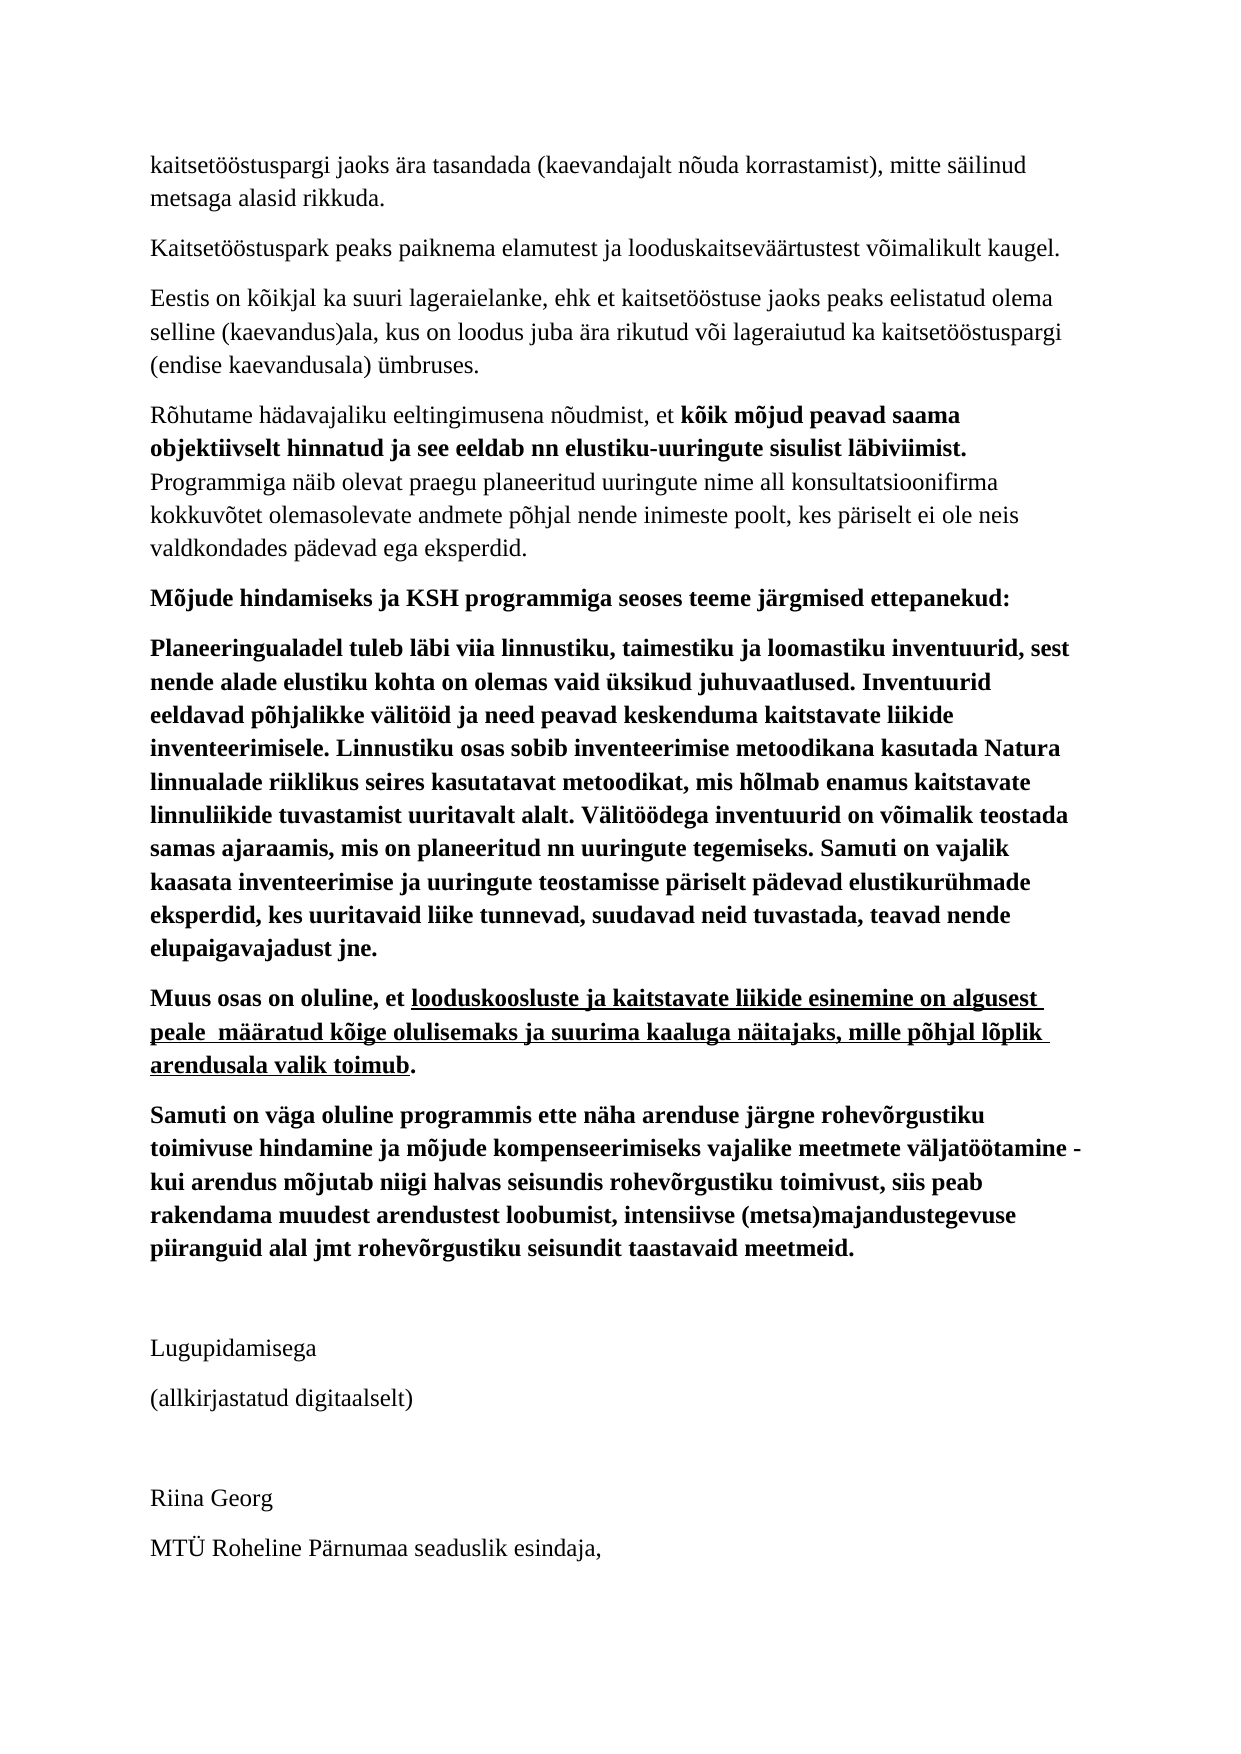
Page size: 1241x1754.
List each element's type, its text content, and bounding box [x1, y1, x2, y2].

text Muus osas on oluline, et looduskoosluste ja kaitstavate liikide esinemine on algusest peale määratud kõige olulisemaks ja suurima kaaluga näitajaks, mille põhjal lõplik arendusala valik toimub. [150, 983, 1090, 1079]
text Planeeringualadel tuleb läbi viia linnustiku, taimestiku ja loomastiku inventuurid, sest nende alade elustiku kohta on olemas vaid üksikud juhuvaatlused. Inventuurid eeldavad põhjalikke välitöid ja need peavad keskenduma kaitstavate liikide inventeerimisele. Linnustiku osas sobib inventeerimise metoodikana kasutada Natura linnualade riiklikus seires kasutatavat metoodikat, mis hõlmab enamus kaitstavate linnuliikide tuvastamist uuritavalt alalt. Välitöödega inventuurid on võimalik teostada samas ajaraamis, mis on planeeritud nn uuringute tegemiseks. Samuti on vajalik kaasata inventeerimise ja uuringute teostamisse päriselt pädevad elustikurühmade eksperdid, kes uuritavaid liike tunnevad, suudavad neid tuvastada, teavad nende elupaigavajadust jne. [150, 633, 1090, 962]
text Kaitsetööstuspark peaks paiknema elamutest ja looduskaitseväärtustest võimalikult kaugel. [150, 233, 1090, 262]
text Lugupidamisega [150, 1333, 1090, 1362]
text Riina Georg [150, 1483, 1090, 1512]
text MTÜ Roheline Pärnumaa seaduslik esindaja, [150, 1533, 1090, 1562]
text Mõjude hindamiseks ja KSH programmiga seoses teeme järgmised ettepanekud: [150, 583, 1090, 612]
text Samuti on väga oluline programmis ette näha arenduse järgne rohevõrgustiku toimivuse hindamine ja mõjude kompenseerimiseks vajalike meetmete väljatöötamine - kui arendus mõjutab niigi halvas seisundis rohevõrgustiku toimivust, siis peab rakendama muudest arendustest loobumist, intensiivse (metsa)majandustegevuse piiranguid alal jmt rohevõrgustiku seisundit taastavaid meetmeid. [150, 1100, 1090, 1262]
text Eestis on kõikjal ka suuri lageraielanke, ehk et kaitsetööstuse jaoks peaks eelistatud olema selline (kaevandus)ala, kus on loodus juba ära rikutud või lageraiutud ka kaitsetööstuspargi (endise kaevandusala) ümbruses. [150, 283, 1090, 379]
text Rõhutame hädavajaliku eeltingimusena nõudmist, et kõik mõjud peavad saama objektiivselt hinnatud ja see eeldab nn elustiku-uuringute sisulist läbiviimist. Programmiga näib olevat praegu planeeritud uuringute nime all konsultatsioonifirma kokkuvõtet olemasolevate andmete põhjal nende inimeste poolt, kes päriselt ei ole neis valdkondades pädevad ega eksperdid. [150, 400, 1090, 562]
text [150, 150, 1090, 212]
text (allkirjastatud digitaalselt) [150, 1383, 1090, 1412]
